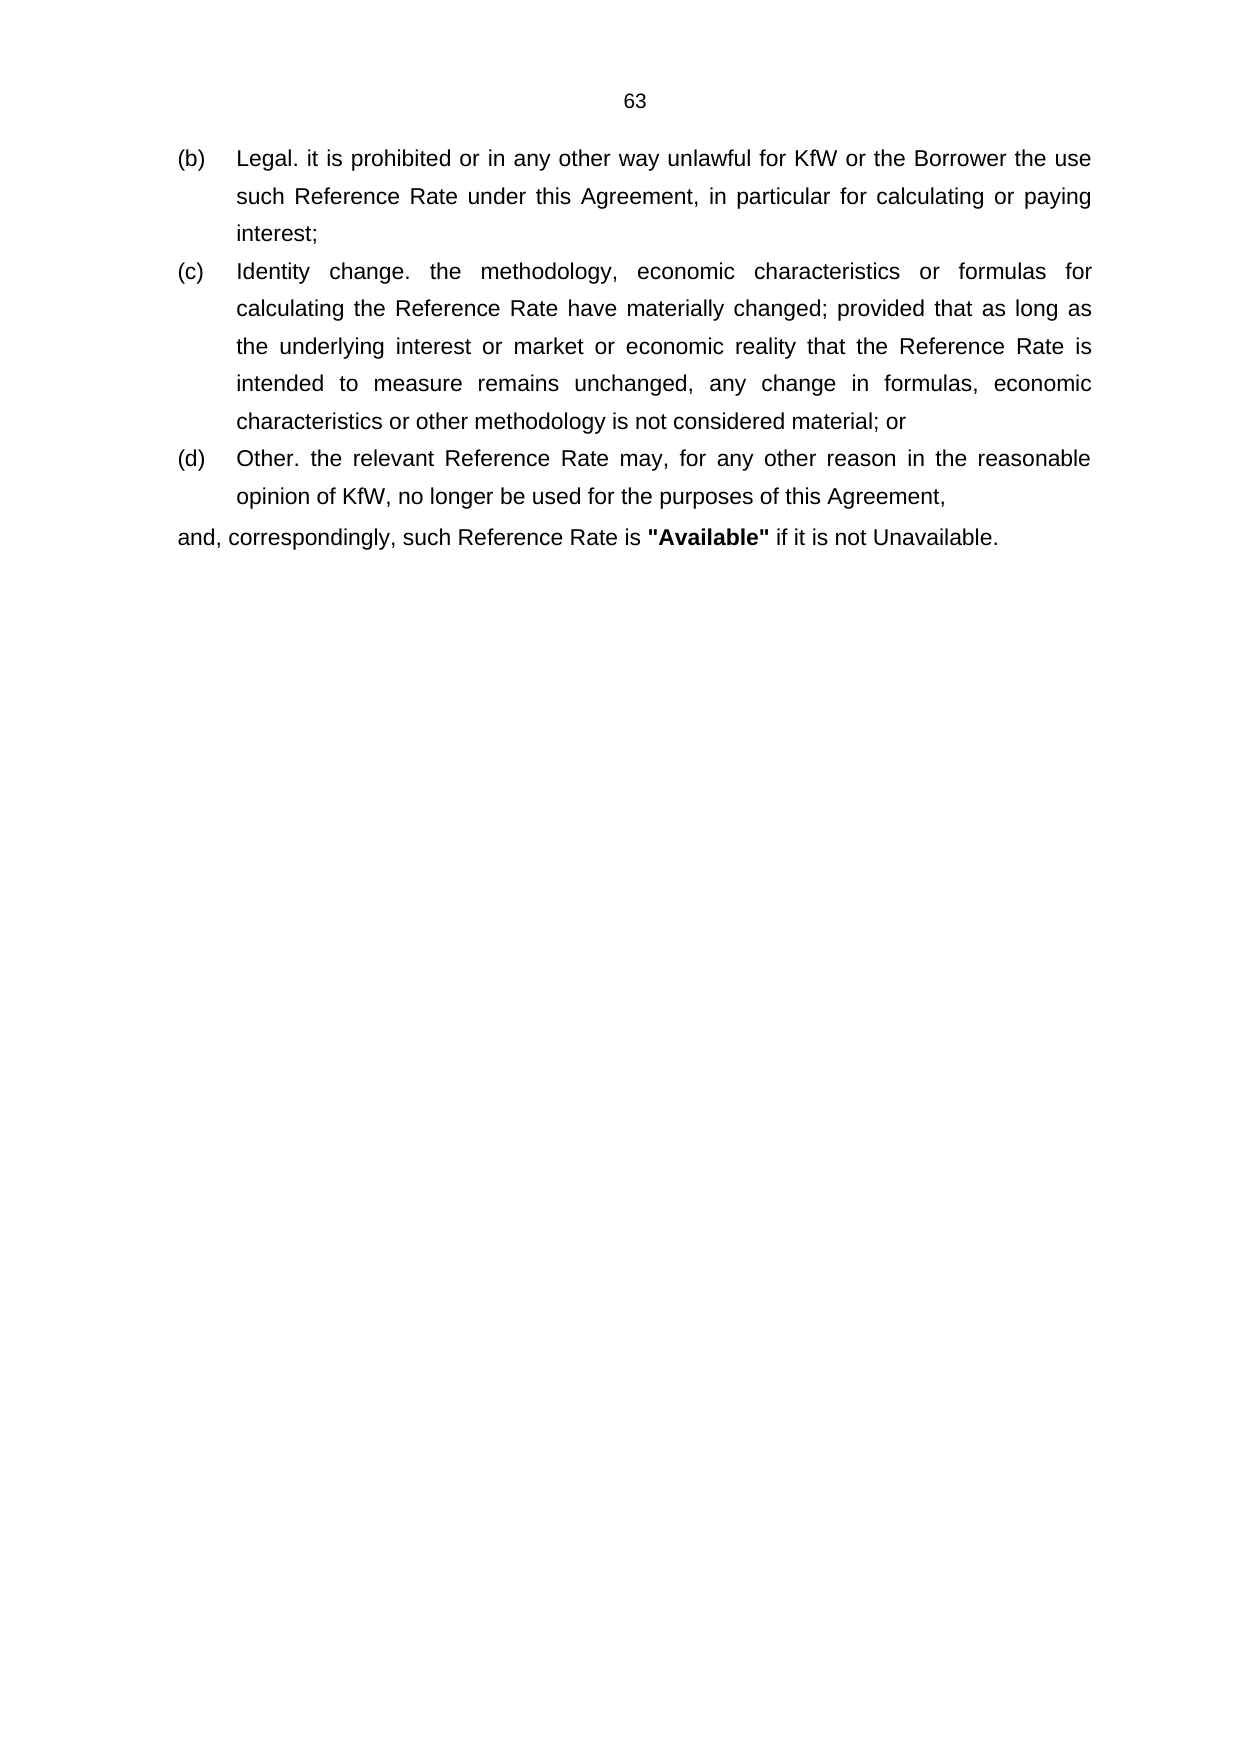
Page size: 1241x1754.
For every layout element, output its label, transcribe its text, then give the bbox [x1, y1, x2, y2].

text and, correspondingly, such Reference Rate is "Available" if it is not Unavailable. [177, 524, 1092, 550]
list Identity change. the methodology, economic characteristics or formulas for calculating the Reference Rate have materially changed; provided that as long as the underlying interest or market or economic reality that the Reference Rate is intended to measure remains unchanged, any change in formulas, economic characteristics or other methodology is not considered material; or [177, 249, 1092, 437]
list Legal. it is prohibited or in any other way unlawful for KfW or the Borrower the use such Reference Rate under this Agreement, in particular for calculating or paying interest; [177, 137, 1092, 249]
list Other. the relevant Reference Rate may, for any other reason in the reasonable opinion of KfW, no longer be used for the purposes of this Agreement, [177, 437, 1092, 512]
